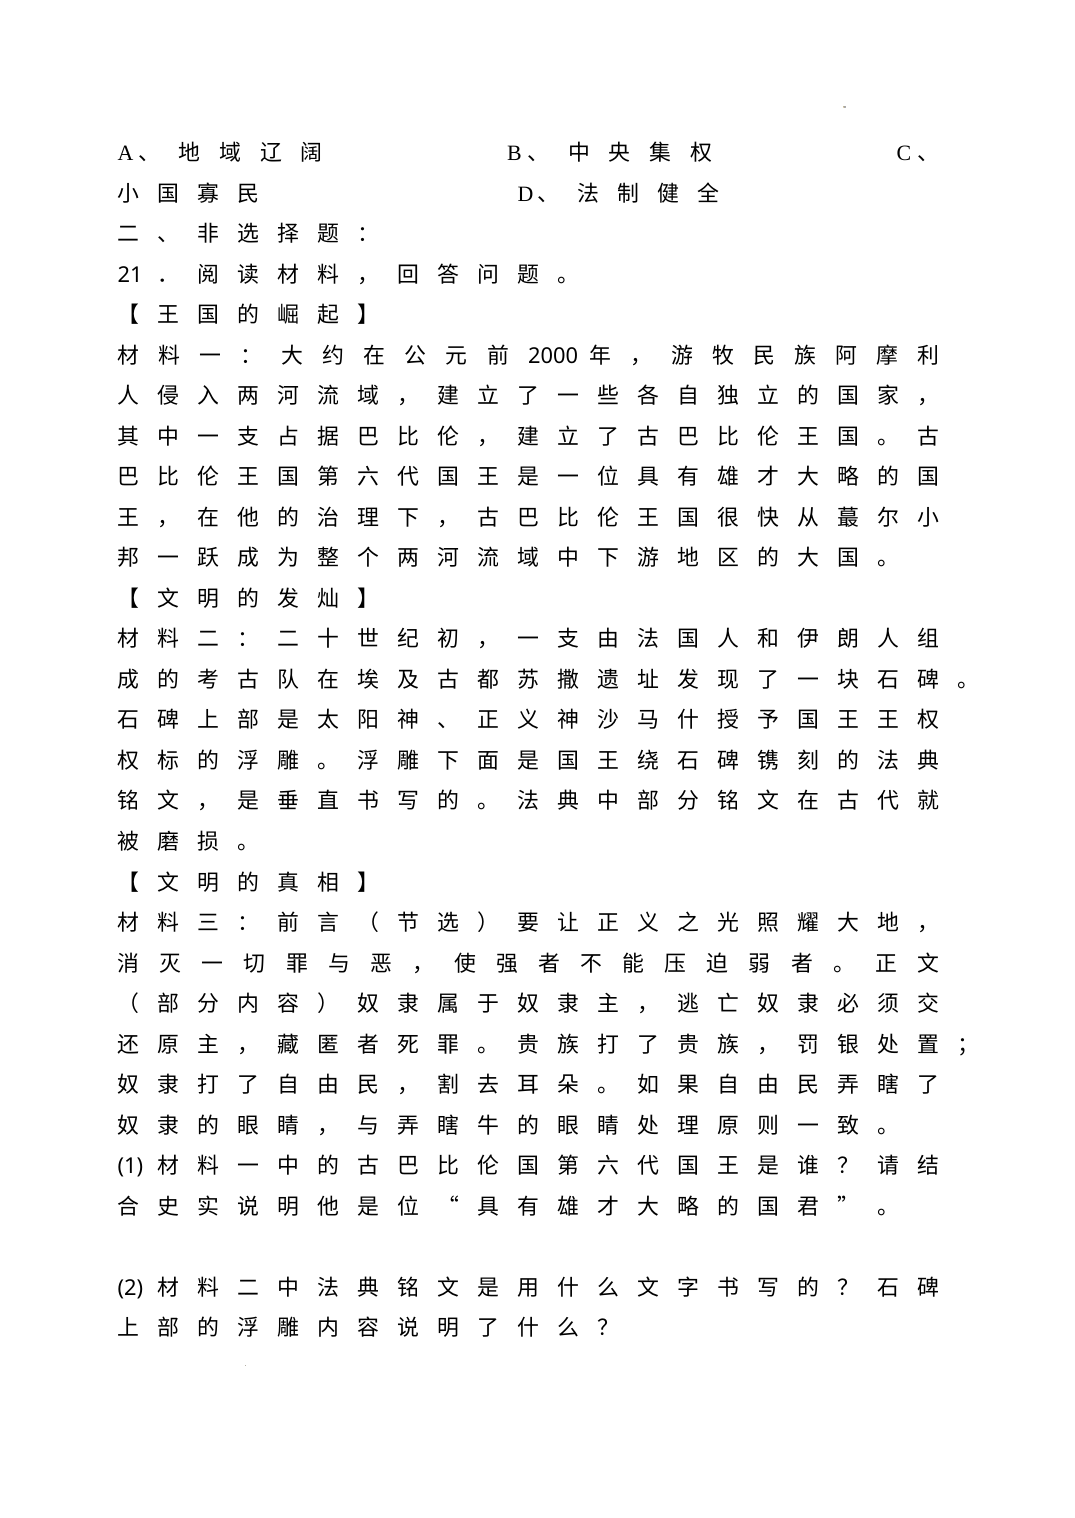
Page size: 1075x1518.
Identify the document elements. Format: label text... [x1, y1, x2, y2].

text 【王国的崛起】 [117, 293, 957, 333]
text 二、非选择题： [117, 212, 957, 252]
text 【文明的发灿】 [117, 576, 957, 617]
text 材料三：前言（节选）要让正义之光照耀大地，消灭一切罪与恶，使强者不能压迫弱者。正文（部分内容）奴隶属于奴隶主，逃亡奴隶必须交还原主，藏匿者死罪。贵族打了贵族，罚银处置；奴隶打了自由民，割去耳朵。如果自由民弄瞎了奴隶的眼睛，与弄瞎牛的眼睛处理原则一致。 [117, 901, 957, 1144]
text 【文明的真相】 [117, 860, 957, 901]
text 材料二：二十世纪初，一支由法国人和伊朗人组成的考古队在埃及古都苏撒遗址发现了一块石碑。石碑上部是太阳神、正义神沙马什授予国王王权权标的浮雕。浮雕下面是国王绕石碑镌刻的法典铭文，是垂直书写的。法典中部分铭文在古代就被磨损。 [117, 617, 957, 860]
list (2)材料二中法典铭文是用什么文字书写的？石碑上部的浮雕内容说明了什么？ [117, 1265, 957, 1346]
text (1)材料一中的古巴比伦国第六代国王是谁？请结合史实说明他是位“具有雄才大略的国君”。 [117, 1144, 957, 1225]
text 材料一：大约在公元前2000年，游牧民族阿摩利人侵入两河流域，建立了一些各自独立的国家，其中一支占据巴比伦，建立了古巴比伦王国。古巴比伦王国第六代国王是一位具有雄才大略的国王，在他的治理下，古巴比伦王国很快从蕞尔小邦一跃成为整个两河流域中下游地区的大国。 [117, 333, 957, 576]
text 21．阅读材料，回答问题。 [117, 252, 957, 293]
text A、地域辽阔 B、中央集权 C、小国寡民 D、法制健全 [117, 131, 957, 212]
